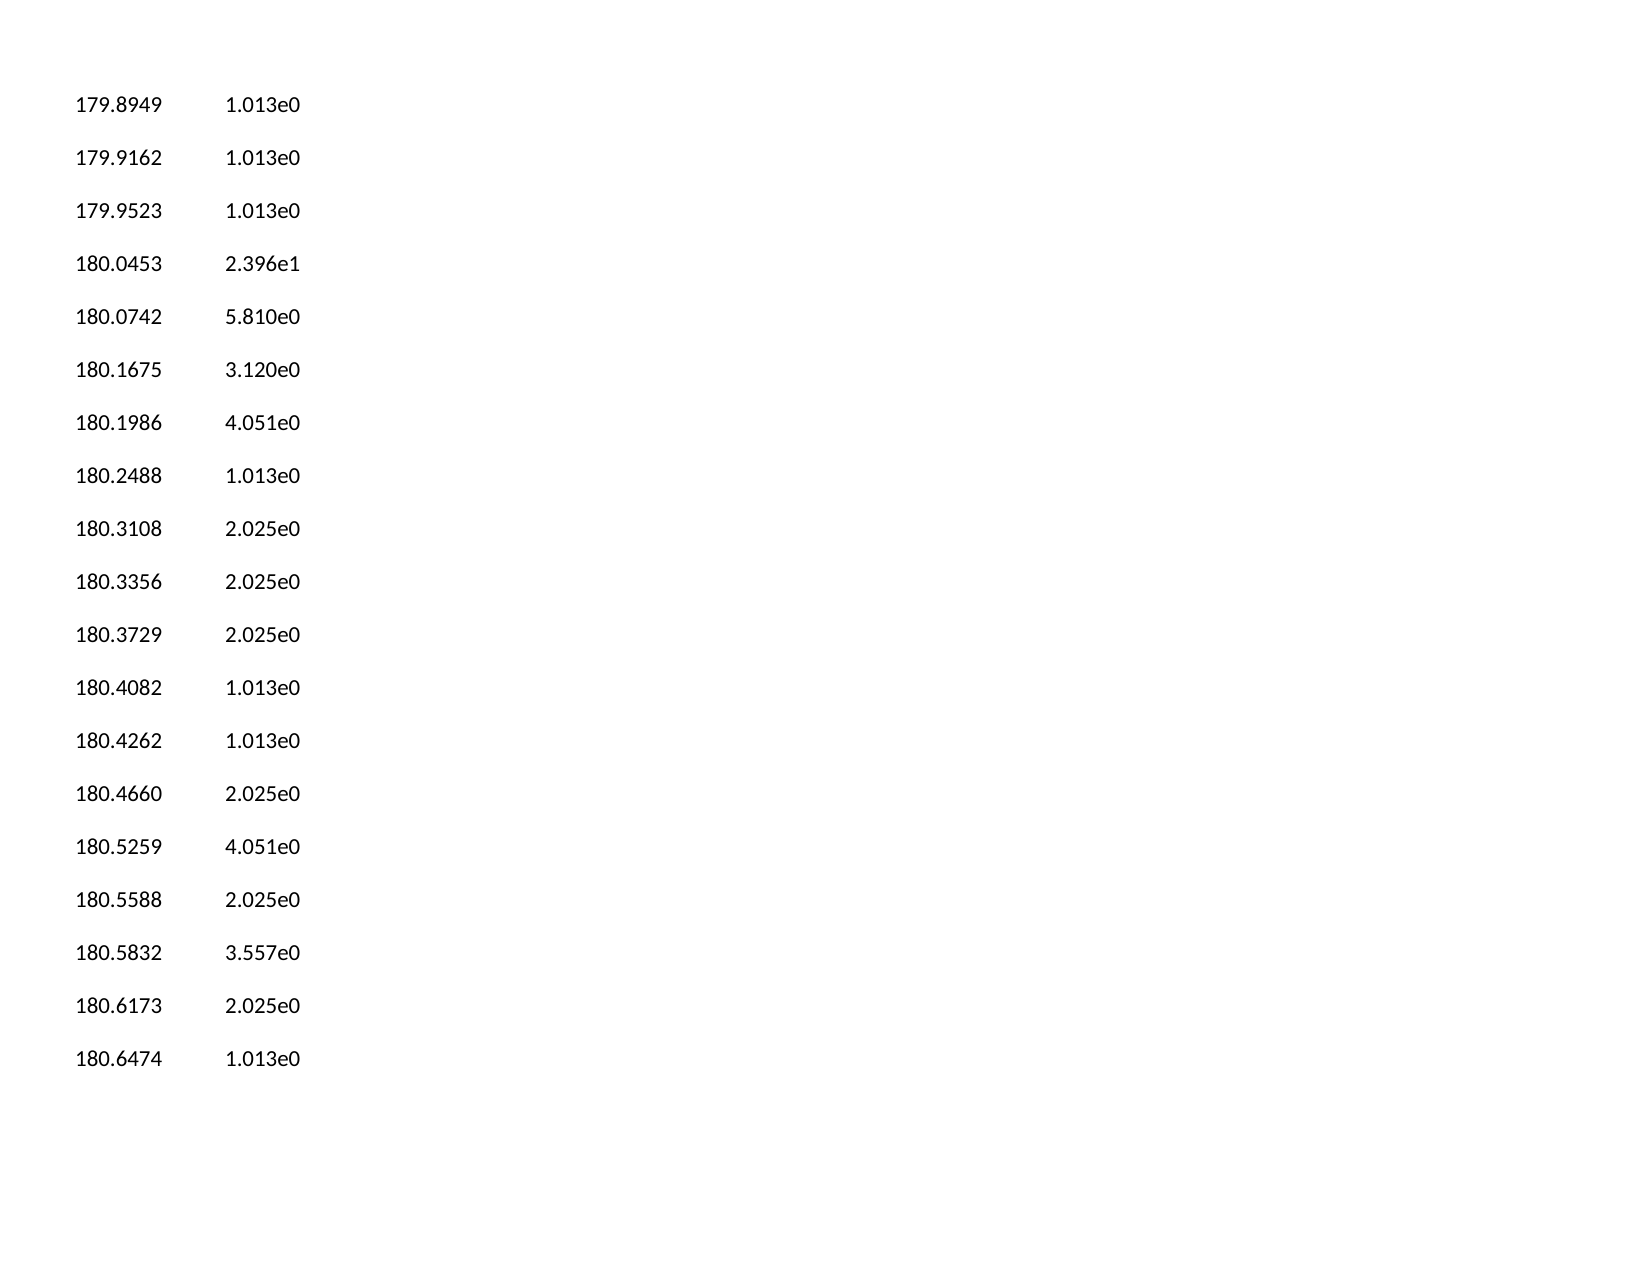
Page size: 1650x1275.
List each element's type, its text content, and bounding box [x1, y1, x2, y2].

text 179.8949 1.013e0 [75, 90, 1563, 118]
text 180.0453 2.396e1 [75, 249, 1563, 277]
text 180.5259 4.051e0 [75, 832, 1563, 860]
text 180.5832 3.557e0 [75, 938, 1563, 966]
text 180.4660 2.025e0 [75, 779, 1563, 807]
text 180.1675 3.120e0 [75, 355, 1563, 383]
text 180.3729 2.025e0 [75, 620, 1563, 648]
text 180.2488 1.013e0 [75, 461, 1563, 489]
text 180.4262 1.013e0 [75, 726, 1563, 754]
text 180.6474 1.013e0 [75, 1044, 1563, 1072]
text 180.0742 5.810e0 [75, 302, 1563, 330]
text 180.1986 4.051e0 [75, 408, 1563, 436]
text 179.9162 1.013e0 [75, 143, 1563, 171]
text 180.5588 2.025e0 [75, 885, 1563, 913]
text 180.3108 2.025e0 [75, 514, 1563, 542]
text 180.3356 2.025e0 [75, 567, 1563, 595]
text 179.9523 1.013e0 [75, 196, 1563, 224]
text 180.6173 2.025e0 [75, 991, 1563, 1019]
text 180.4082 1.013e0 [75, 673, 1563, 701]
